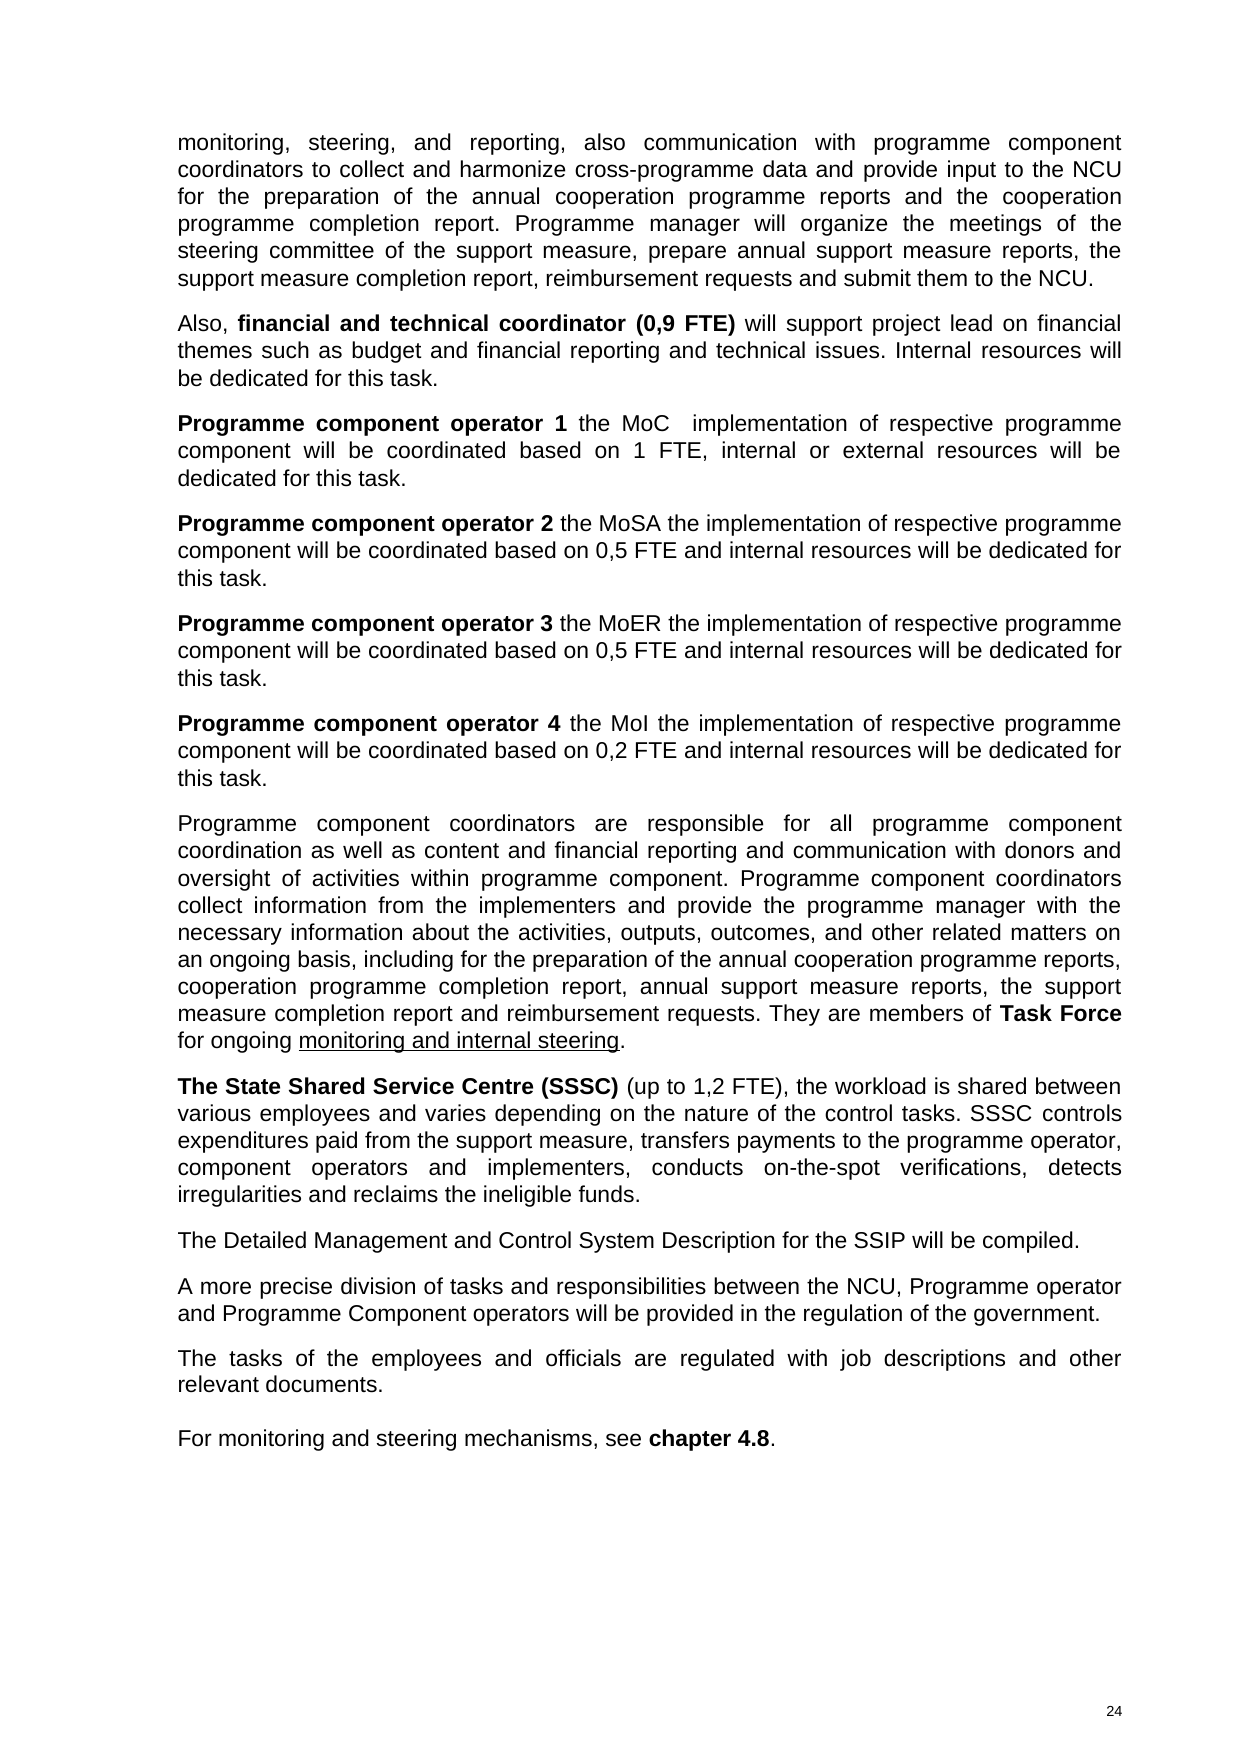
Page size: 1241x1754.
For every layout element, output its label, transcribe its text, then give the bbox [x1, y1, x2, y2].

text Programme component operator 4 the MoI the implementation of respective programme component will be coordinated based on 0,2 FTE and internal resources will be dedicated for this task. [177, 710, 1122, 791]
text Programme component operator 2 the MoSA the implementation of respective programme component will be coordinated based on 0,5 FTE and internal resources will be dedicated for this task. [177, 510, 1122, 591]
text Also, financial and technical coordinator (0,9 FTE) will support project lead on financial themes such as budget and financial reporting and technical issues. Internal resources will be dedicated for this task. [177, 310, 1122, 391]
text Programme component operator 1 the MoC the implementation of respective programme component will be coordinated based on 1 FTE, internal or external resources will be dedicated for this task. [177, 410, 1122, 491]
text The tasks of the employees and officials are regulated with job descriptions and other relevant documents. [177, 1345, 1122, 1398]
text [177, 128, 1122, 291]
text The Detailed Management and Control System Description for the SSIP will be compiled. [177, 1226, 1122, 1253]
text A more precise division of tasks and responsibilities between the NCU, Programme operator and Programme Component operators will be provided in the regulation of the government. [177, 1272, 1122, 1326]
text The State Shared Service Centre (SSSC) (up to 1,2 FTE), the workload is shared between various employees and varies depending on the nature of the control tasks. SSSC controls expenditures paid from the support measure, transfers payments to the programme operator, component operators and implementers, conducts on-the-spot verifications, detects irregularities and reclaims the ineligible funds. [177, 1072, 1122, 1208]
text Programme component coordinators are responsible for all programme component coordination as well as content and financial reporting and communication with donors and oversight of activities within programme component. Programme component coordinators collect information from the implementers and provide the programme manager with the necessary information about the activities, outputs, outcomes, and other related matters on an ongoing basis, including for the preparation of the annual cooperation programme reports, cooperation programme completion report, annual support measure reports, the support measure completion report and reimbursement requests. They are members of Task Force for ongoing monitoring and internal steering. [177, 810, 1122, 1053]
text For monitoring and steering mechanisms, see chapter 4.8. [177, 1424, 1122, 1451]
text Programme component operator 3 the MoER the implementation of respective programme component will be coordinated based on 0,5 FTE and internal resources will be dedicated for this task. [177, 610, 1122, 691]
